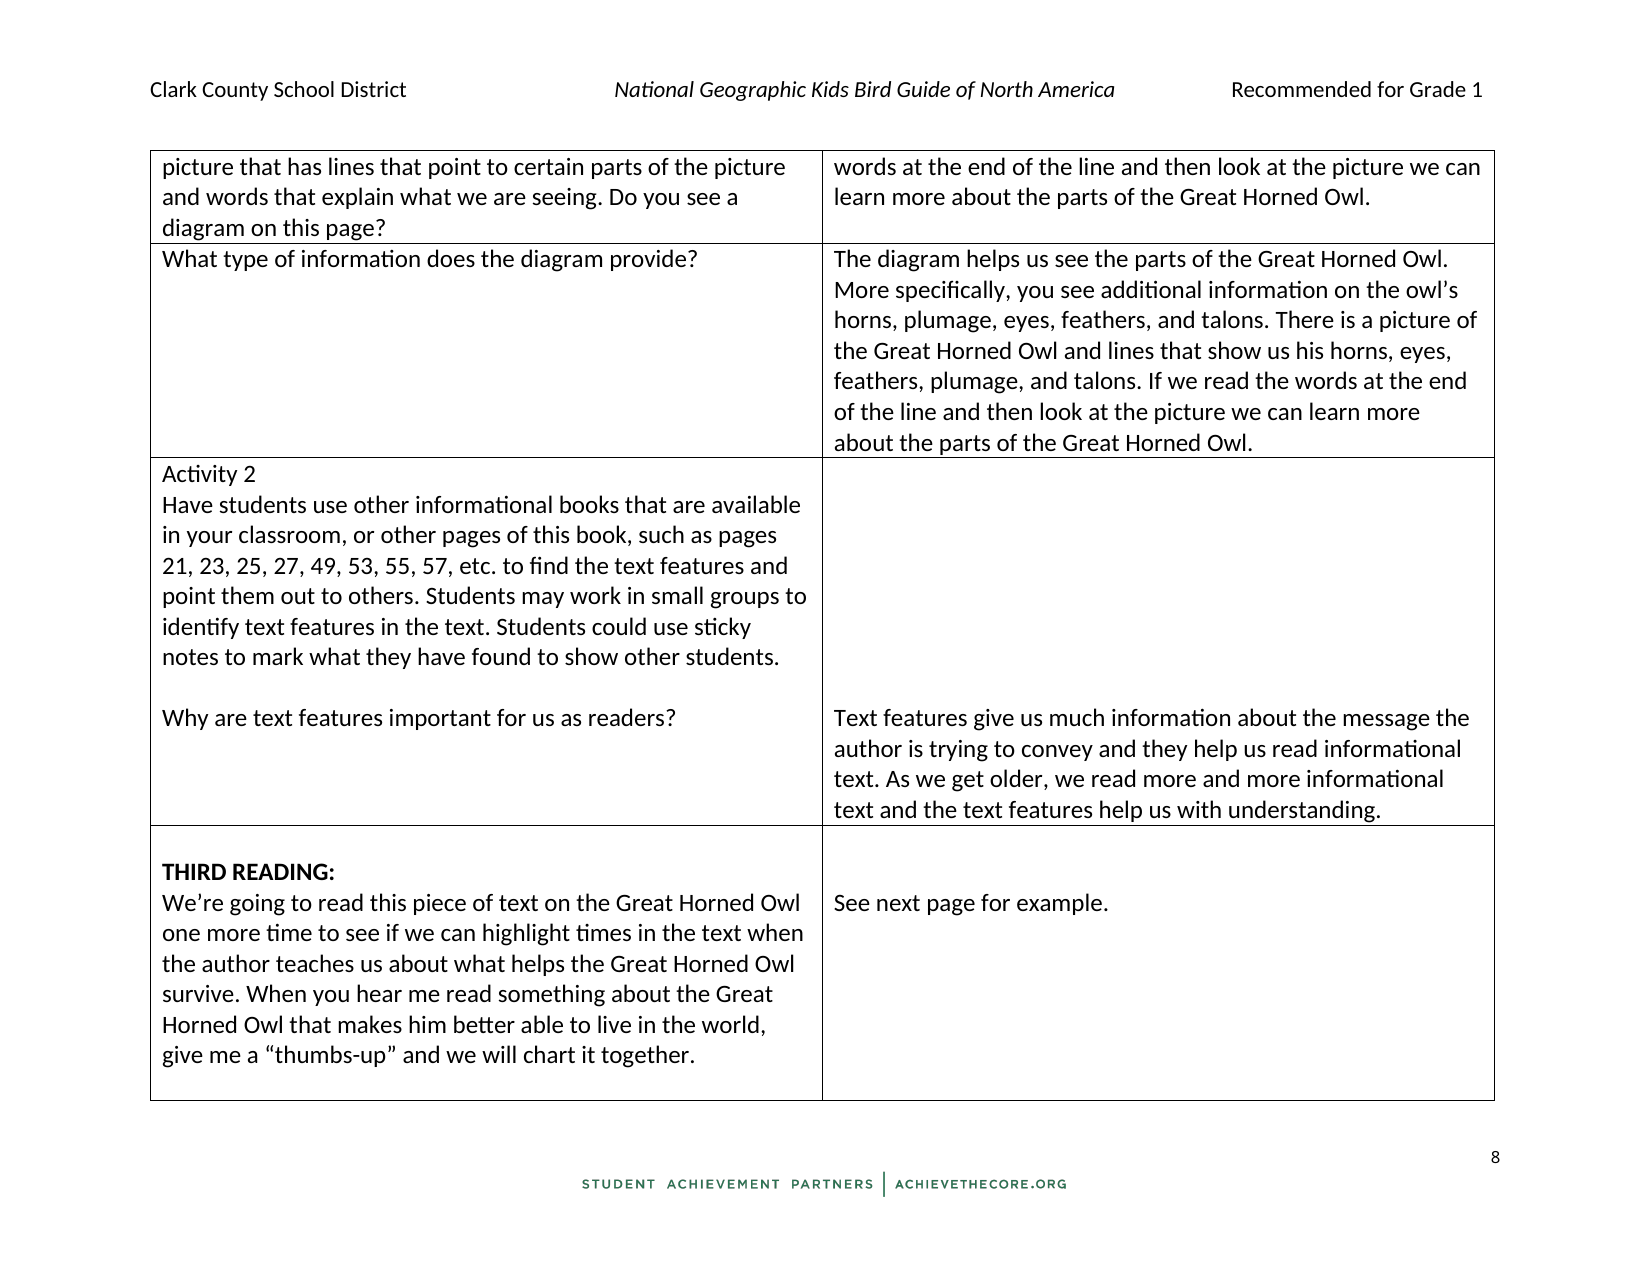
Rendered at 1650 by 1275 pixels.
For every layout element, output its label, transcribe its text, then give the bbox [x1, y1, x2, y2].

table_cell Text features give us much information about the message the author is trying to convey and they help us read informational text. As we get older, we read more and more informational text and the text features help us with understanding. [823, 458, 1494, 824]
picture [571, 1168, 1079, 1200]
table_cell Activity 2 Have students use other informational books that are available in your classroom, or other pages of this book, such as pages 21, 23, 25, 27, 49, 53, 55, 57, etc. to find the text features and point them out to others. Students may work in small groups to identify text features in the text. Students could use sticky notes to mark what they have found to show other students. Why are text features important for us as readers? [151, 458, 822, 824]
table_cell What type of information does the diagram provide? [151, 244, 822, 457]
table_cell The diagram helps us see the parts of the Great Horned Owl. More specifically, you see additional information on the owl’s horns, plumage, eyes, feathers, and talons. There is a picture of the Great Horned Owl and lines that show us his horns, eyes, feathers, plumage, and talons. If we read the words at the end of the line and then look at the picture we can learn more about the parts of the Great Horned Owl. [823, 244, 1494, 457]
table_cell See next page for example. [823, 826, 1494, 1100]
